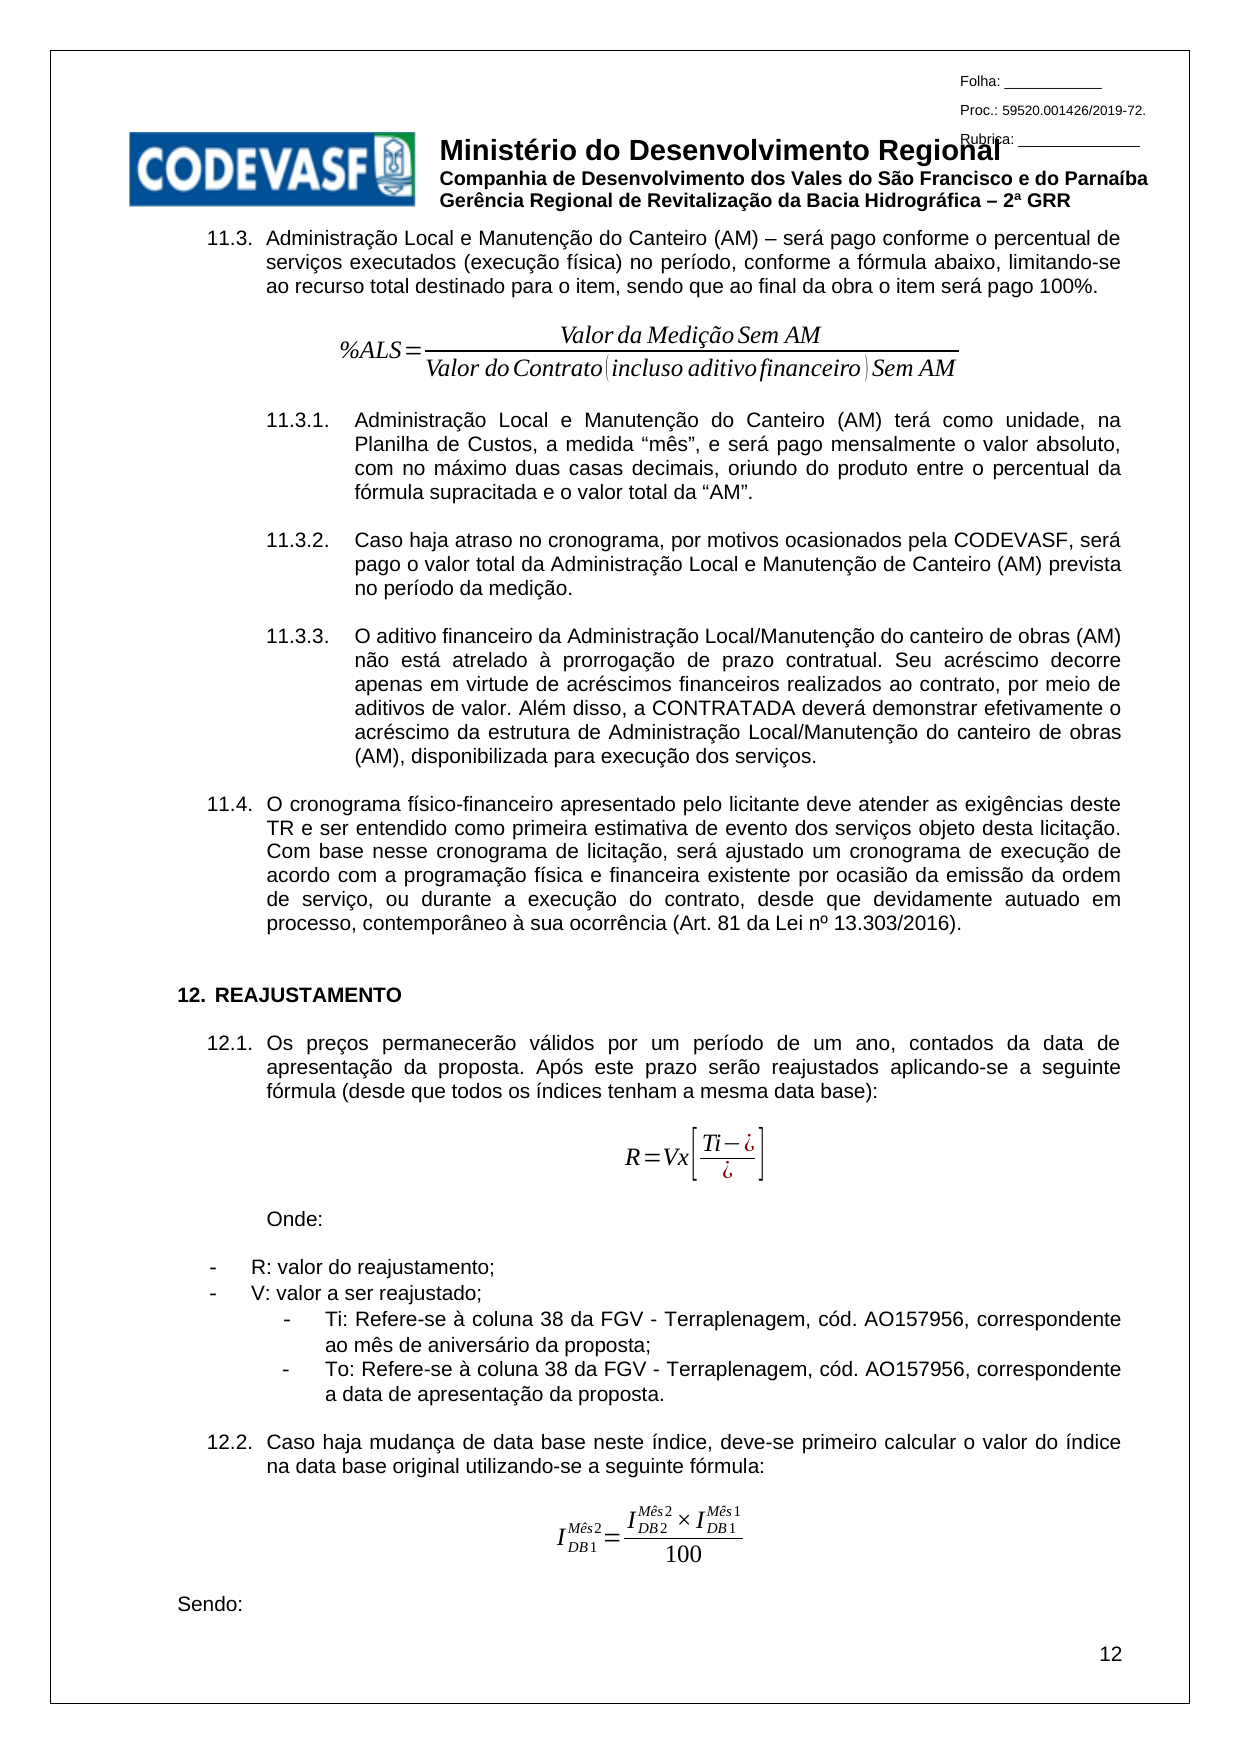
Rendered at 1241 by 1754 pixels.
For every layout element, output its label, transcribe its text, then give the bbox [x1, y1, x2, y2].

list Ti: Refere-se à coluna 38 da FGV - Terraplenagem, cód. AO157956, correspondente ao mês de aniversário da proposta; [281, 1307, 1122, 1356]
subtitle Administração Local e Manutenção do Canteiro (AM) terá como unidade, na Planilha de Custos, a medida “mês”, e será pago mensalmente o valor absoluto, com no máximo duas casas decimais, oriundo do produto entre o percentual da fórmula supracitada e o valor total da “AM”. [266, 408, 1122, 504]
subtitle Os preços permanecerão válidos por um período de um ano, contados da data de apresentação da proposta. Após este prazo serão reajustados aplicando-se a seguinte fórmula (desde que todos os índices tenham a mesma data base): [207, 1031, 1122, 1103]
subtitle REAJUSTAMENTO [177, 983, 1122, 1007]
subtitle O aditivo financeiro da Administração Local/Manutenção do canteiro de obras (AM) não está atrelado à prorrogação de prazo contratual. Seu acréscimo decorre apenas em virtude de acréscimos financeiros realizados ao contrato, por meio de aditivos de valor. Além disso, a CONTRATADA deverá demonstrar efetivamente o acréscimo da estrutura de Administração Local/Manutenção do canteiro de obras (AM), disponibilizada para execução dos serviços. [266, 624, 1122, 767]
subtitle O cronograma físico-financeiro apresentado pelo licitante deve atender as exigências deste TR e ser entendido como primeira estimativa de evento dos serviços objeto desta licitação. Com base nesse cronograma de licitação, será ajustado um cronograma de execução de acordo com a programação física e financeira existente por ocasião da emissão da ordem de serviço, ou durante a execução do contrato, desde que devidamente autuado em processo, contemporâneo à sua ocorrência (Art. 81 da Lei nº 13.303/2016). [207, 791, 1122, 935]
picture [129, 132, 417, 209]
subtitle Administração Local e Manutenção do Canteiro (AM) – será pago conforme o percentual de serviços executados (execução física) no período, conforme a fórmula abaixo, limitando-se ao recurso total destinado para o item, sendo que ao final da obra o item será pago 100%. [207, 226, 1122, 298]
text Onde: [193, 1207, 1122, 1231]
list To: Refere-se à coluna 38 da FGV - Terraplenagem, cód. AO157956, correspondente a data de apresentação da proposta. [279, 1356, 1122, 1406]
text Sendo: [177, 1592, 1122, 1616]
list R: valor do reajustamento; [177, 1255, 1122, 1281]
subtitle Caso haja atraso no cronograma, por motivos ocasionados pela CODEVASF, será pago o valor total da Administração Local e Manutenção de Canteiro (AM) prevista no período da medição. [266, 528, 1122, 600]
list V: valor a ser reajustado; [177, 1281, 1122, 1307]
subtitle Caso haja mudança de data base neste índice, deve-se primeiro calcular o valor do índice na data base original utilizando-se a seguinte fórmula: [207, 1430, 1122, 1478]
